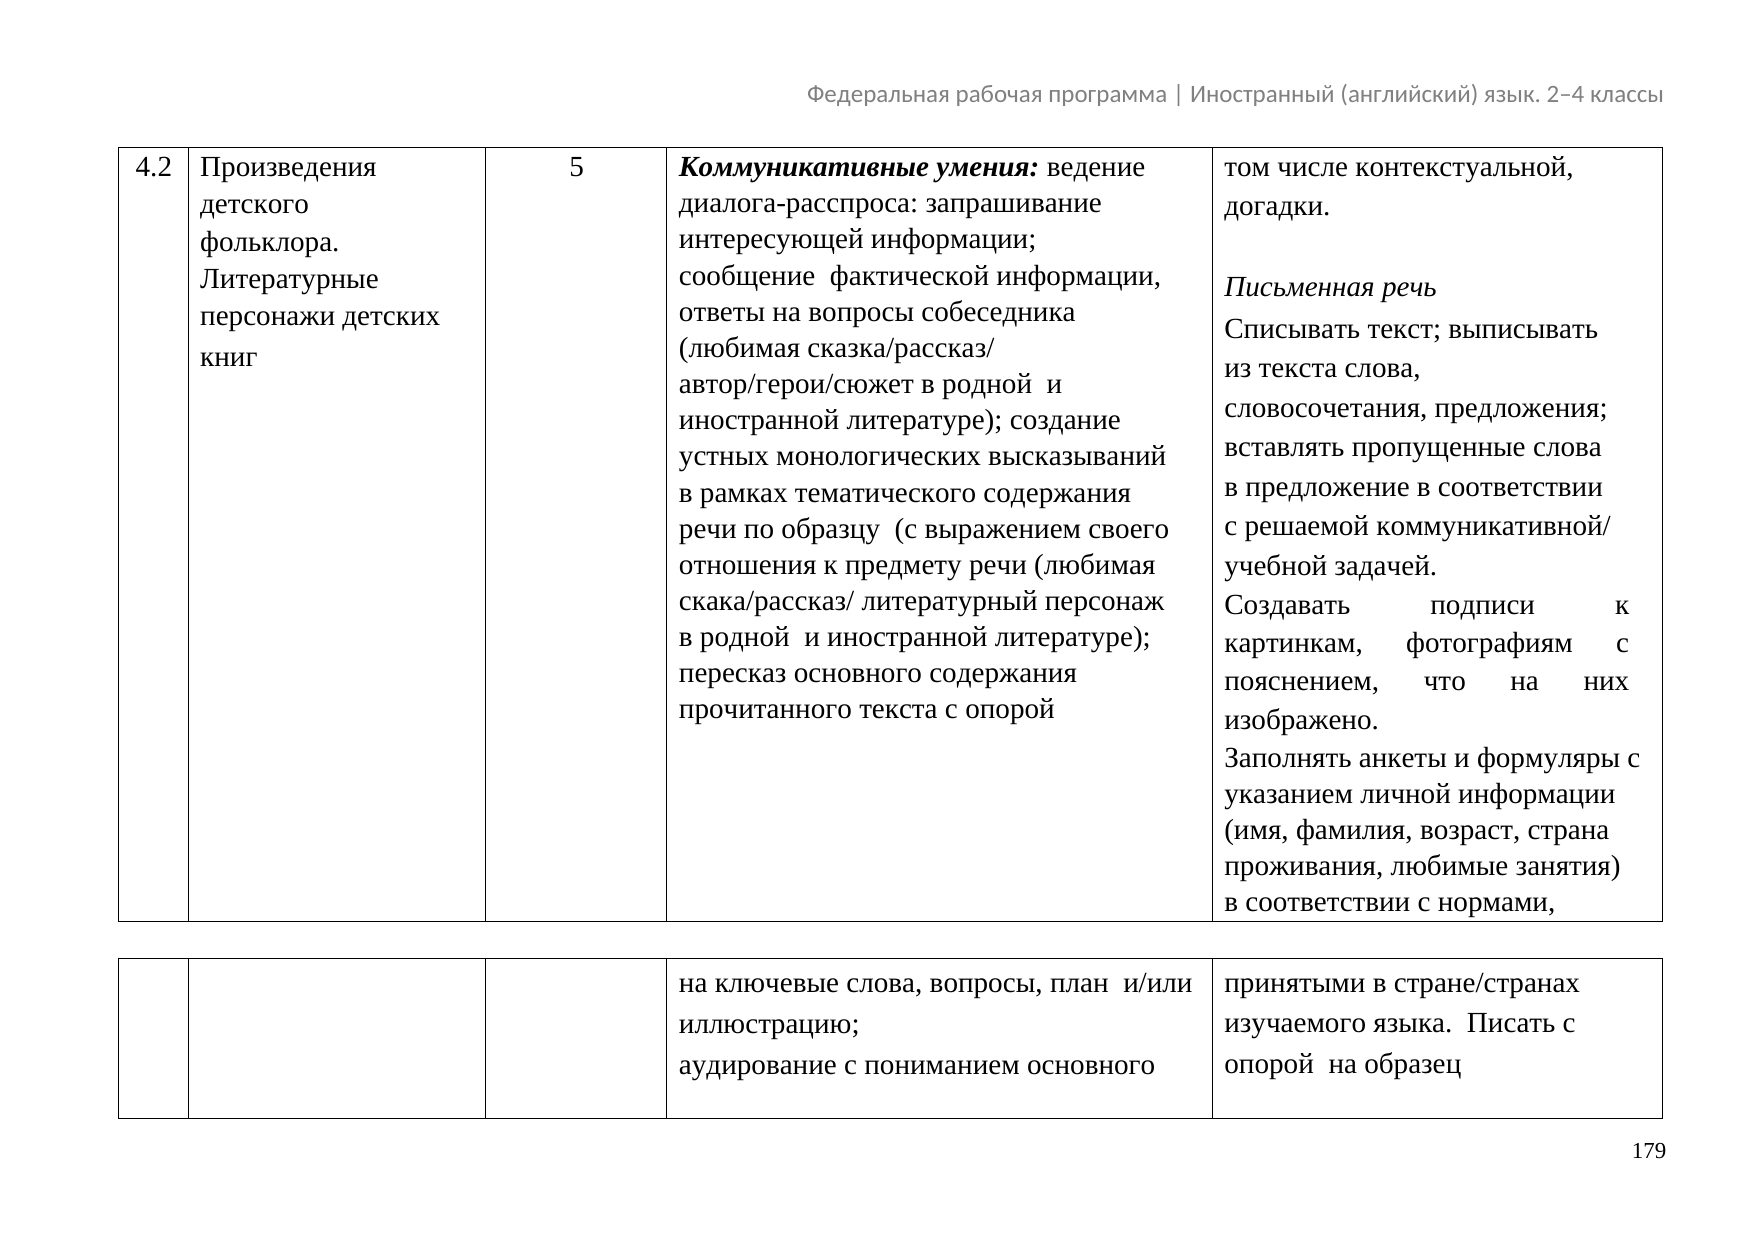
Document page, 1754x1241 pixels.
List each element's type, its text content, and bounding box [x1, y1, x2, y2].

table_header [1213, 148, 1662, 921]
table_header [667, 959, 1212, 1118]
table_header [189, 959, 485, 1118]
table_cell Коммуникативные умения: ведение диалога-расспроса: запрашивание интересующей информации; сообщение фактической информации, ответы на вопросы собеседника (любимая сказка/рассказ/ автор/герои/сюжет в родной и иностранной литературе); создание устных монологических высказываний в рамках тематического содержания речи по образцу (с выражением своего отношения к предмету речи (любимая скака/рассказ/ литературный персонаж в родной и иностранной литературе); пересказ основного содержания прочитанного текста с опорой [667, 148, 1212, 921]
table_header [1213, 959, 1662, 1118]
table_cell 5 [486, 148, 666, 921]
table_cell 4.2 [119, 148, 188, 921]
table_cell Произведения детского фольклора. Литературные персонажи детских книг [189, 148, 485, 921]
table_header [486, 959, 666, 1118]
table_header [119, 959, 188, 1118]
